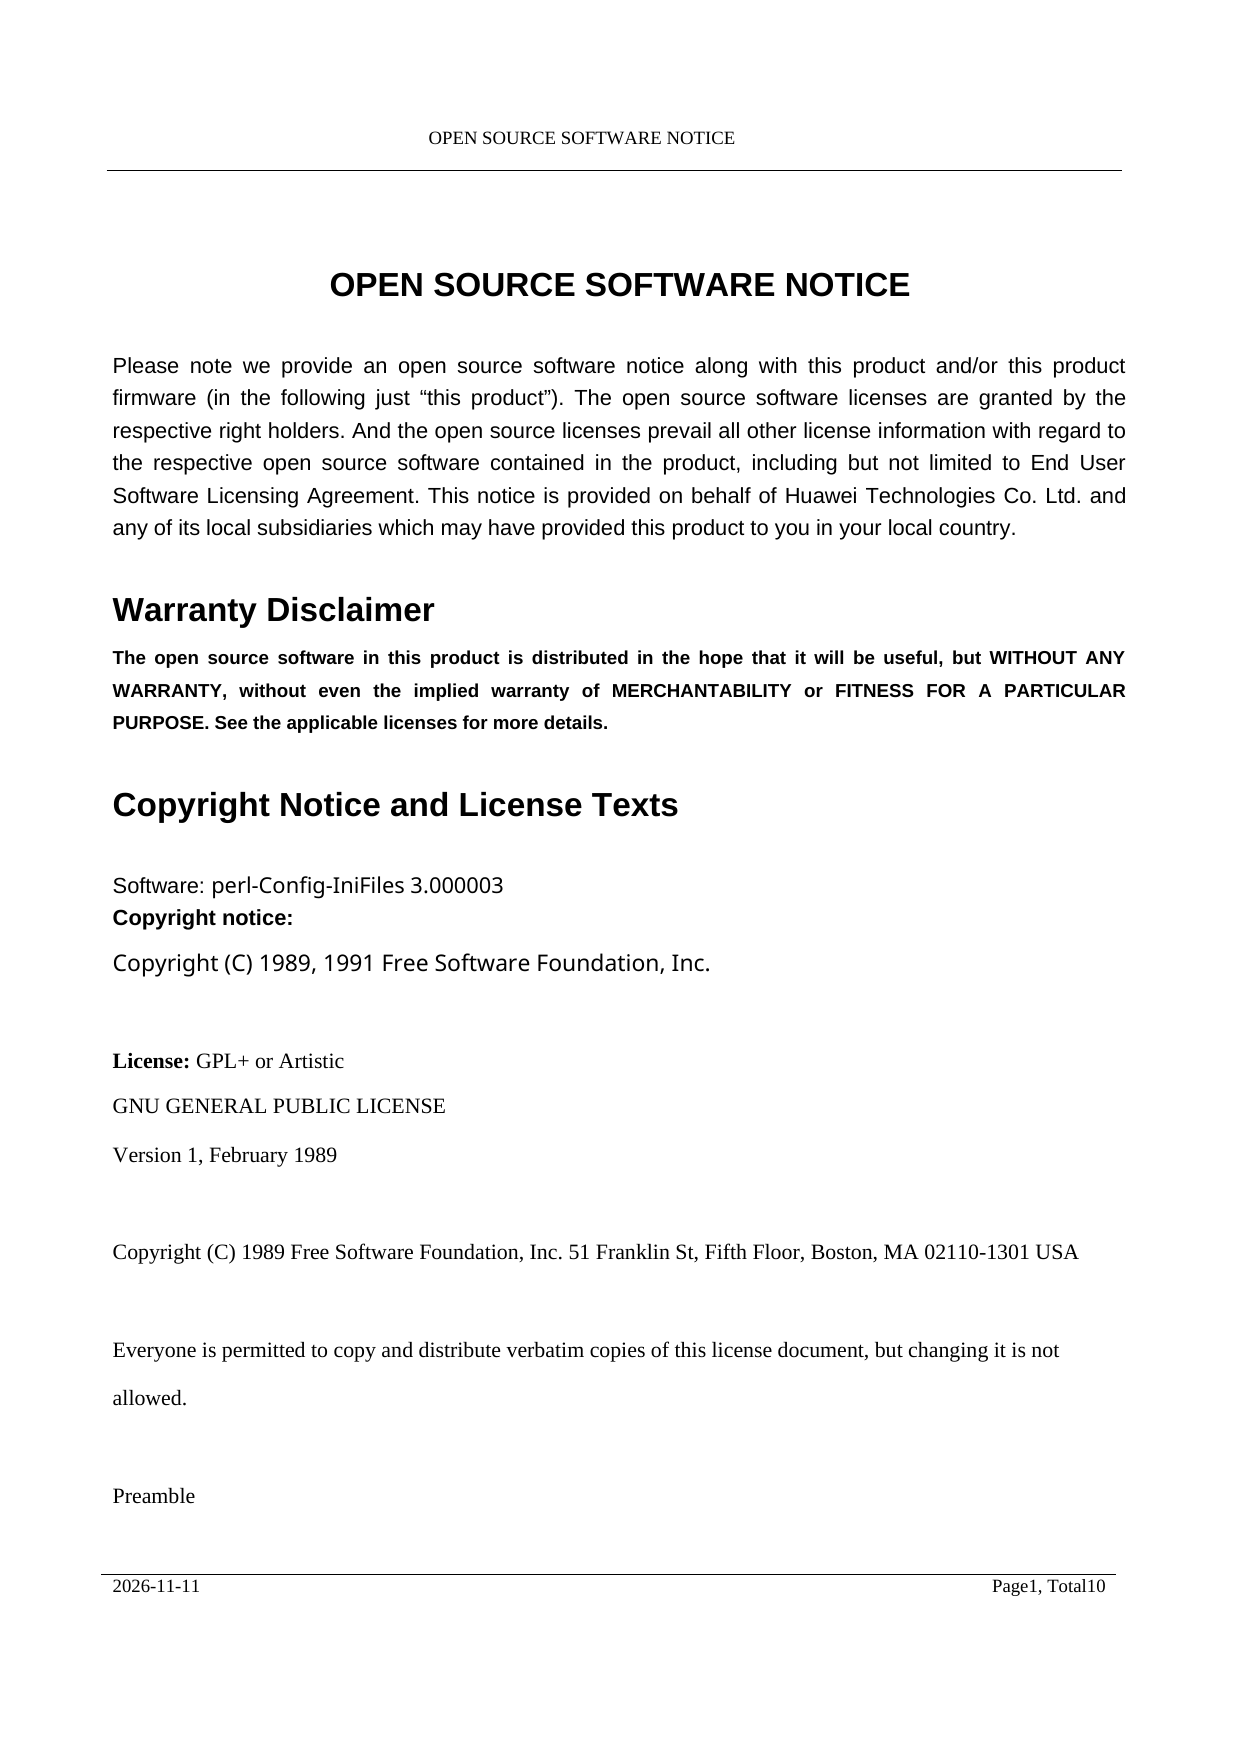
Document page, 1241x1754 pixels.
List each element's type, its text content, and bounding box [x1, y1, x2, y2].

text Copyright Notice and License Texts [112, 771, 1128, 836]
text The open source software in this product is distributed in the hope that it will be useful, but WITHOUT ANY WARRANTY, without even the implied warranty of MERCHANTABILITY or FITNESS FOR A PARTICULAR PURPOSE. See the applicable licenses for more details. [112, 641, 1128, 739]
text License: GPL+ or Artistic [112, 1044, 1128, 1077]
text Warranty Disclaimer [112, 576, 1128, 641]
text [112, 1089, 1128, 1512]
text OPEN SOURCE SOFTWARE NOTICE [112, 251, 1128, 316]
text Software: perl-Config-IniFiles 3.000003 [112, 869, 1128, 901]
text Copyright notice: [112, 901, 1128, 934]
text Please note we provide an open source software notice along with this product and/or this product firmware (in the following just “this product”). The open source software licenses are granted by the respective right holders. And the open source licenses prevail all other license information with regard to the respective open source software contained in the product, including but not limited to End User Software Licensing Agreement. This notice is provided on behalf of Huawei Technologies Co. Ltd. and any of its local subsidiaries which may have provided this product to you in your local country. [112, 349, 1128, 544]
text Copyright (C) 1989, 1991 Free Software Foundation, Inc. [112, 947, 1128, 1028]
